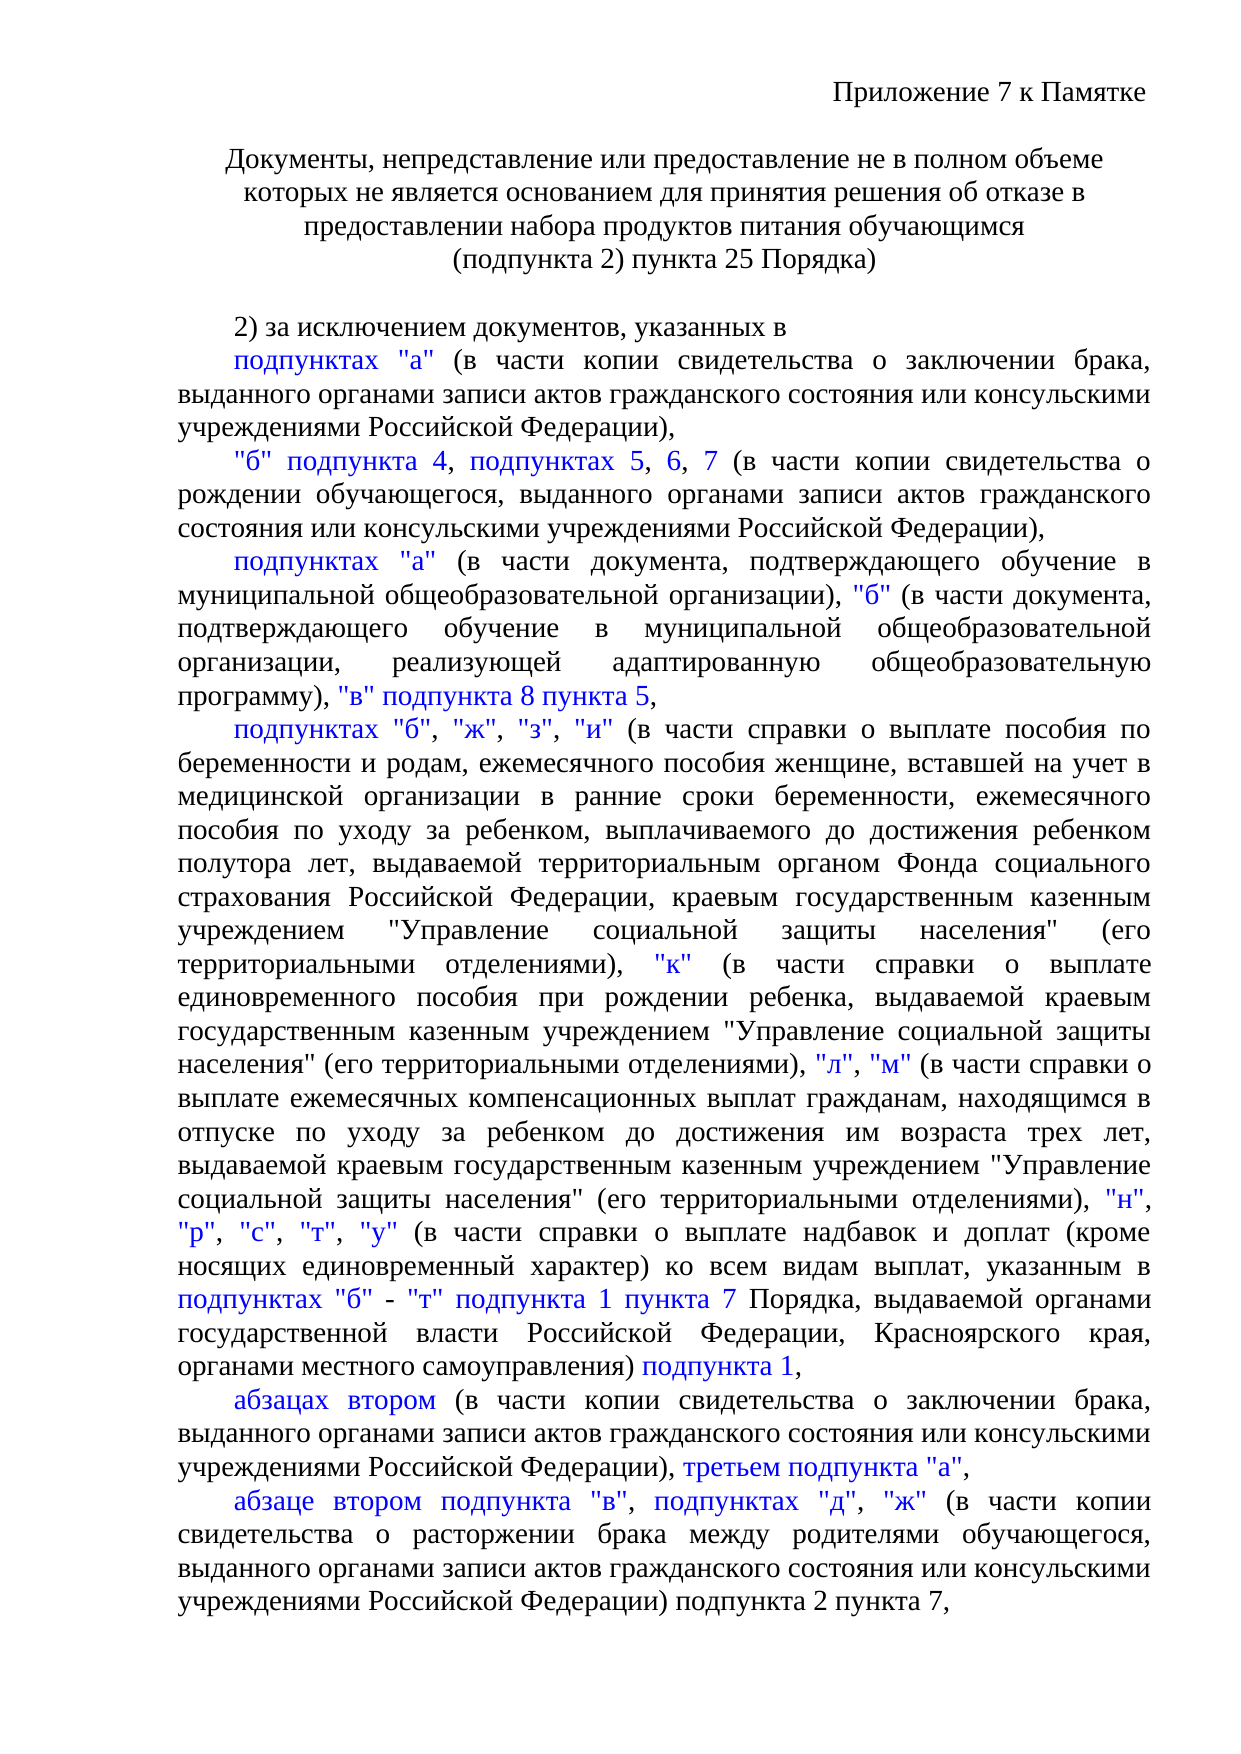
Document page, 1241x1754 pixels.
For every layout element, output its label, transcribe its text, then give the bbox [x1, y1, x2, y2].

text Документы, непредставление или предоставление не в полном объеме которых не является основанием для принятия решения об отказе в предоставлении набора продуктов питания обучающимся [177, 141, 1152, 242]
text подпунктах "а" (в части документа, подтверждающего обучение в муниципальной общеобразовательной организации), "б" (в части документа, подтверждающего обучение в муниципальной общеобразовательной организации, реализующей адаптированную общеобразовательную программу), "в" подпункта 8 пункта 5, [177, 543, 1152, 711]
text абзаце втором подпункта "в", подпунктах "д", "ж" (в части копии свидетельства о расторжении брака между родителями обучающегося, выданного органами записи актов гражданского состояния или консульскими учреждениями Российской Федерации) подпункта 2 пункта 7, [177, 1483, 1152, 1617]
text подпунктах "а" (в части копии свидетельства о заключении брака, выданного органами записи актов гражданского состояния или консульскими учреждениями Российской Федерации), [177, 342, 1152, 443]
text абзацах втором (в части копии свидетельства о заключении брака, выданного органами записи актов гражданского состояния или консульскими учреждениями Российской Федерации), третьем подпункта "а", [177, 1382, 1152, 1483]
text Приложение 7 к Памятке [177, 74, 1152, 107]
text 2) за исключением документов, указанных в [177, 309, 1152, 342]
text "б" подпункта 4, подпунктах 5, 6, 7 (в части копии свидетельства о рождении обучающегося, выданного органами записи актов гражданского состояния или консульскими учреждениями Российской Федерации), [177, 443, 1152, 543]
text подпунктах "б", "ж", "з", "и" (в части справки о выплате пособия по беременности и родам, ежемесячного пособия женщине, вставшей на учет в медицинской организации в ранние сроки беременности, ежемесячного пособия по уходу за ребенком, выплачиваемого до достижения ребенком полутора лет, выдаваемой территориальным органом Фонда социального страхования Российской Федерации, краевым государственным казенным учреждением "Управление социальной защиты населения" (его территориальными отделениями), "к" (в части справки о выплате единовременного пособия при рождении ребенка, выдаваемой краевым государственным казенным учреждением "Управление социальной защиты населения" (его территориальными отделениями), "л", "м" (в части справки о выплате ежемесячных компенсационных выплат гражданам, находящимся в отпуске по уходу за ребенком до достижения им возраста трех лет, выдаваемой краевым государственным казенным учреждением "Управление социальной защиты населения" (его территориальными отделениями), "н", "р", "с", "т", "у" (в части справки о выплате надбавок и доплат (кроме носящих единовременный характер) ко всем видам выплат, указанным в подпунктах "б" - "т" подпункта 1 пункта 7 Порядка, выдаваемой органами государственной власти Российской Федерации, Красноярского края, органами местного самоуправления) подпункта 1, [177, 711, 1152, 1382]
text (подпункта 2) пункта 25 Порядка) [177, 242, 1152, 275]
